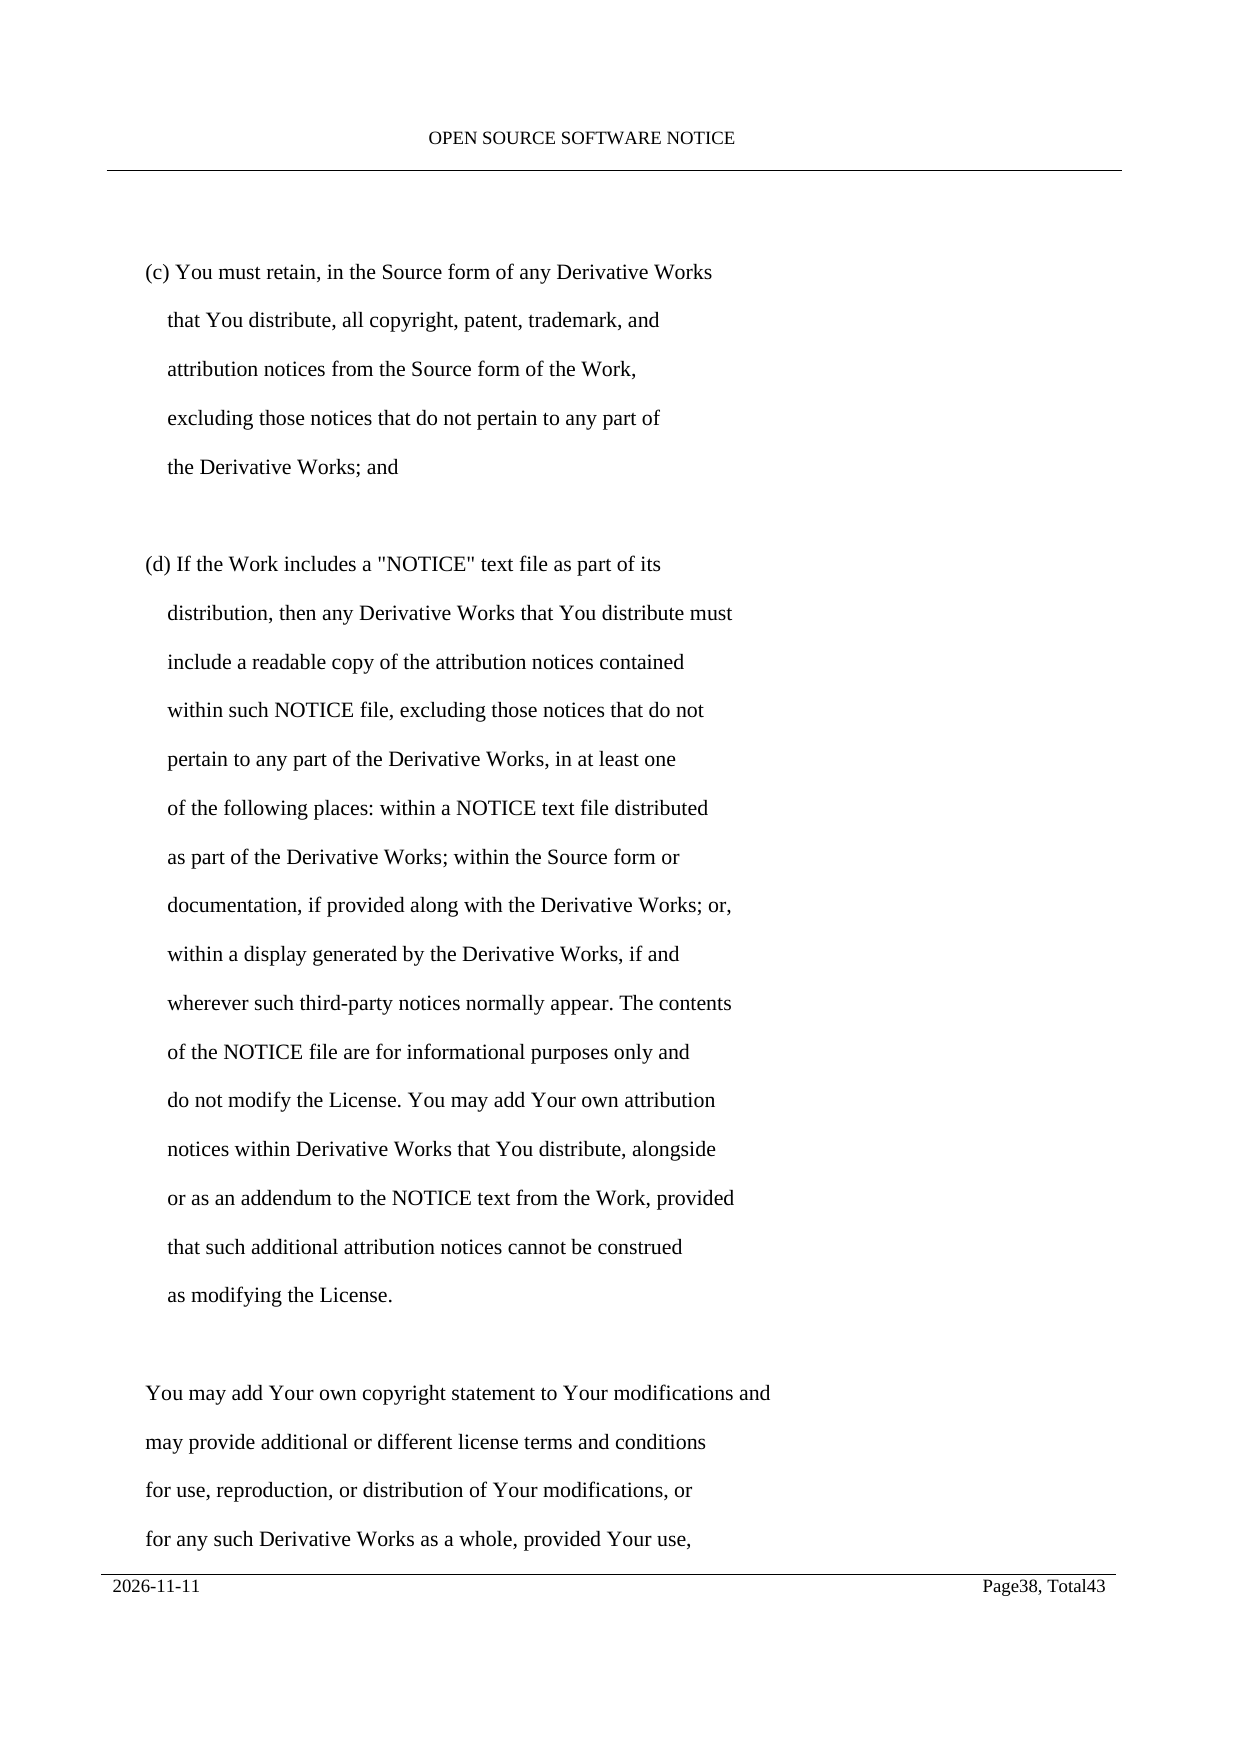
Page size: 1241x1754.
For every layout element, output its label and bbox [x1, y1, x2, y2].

text [112, 206, 1128, 1555]
